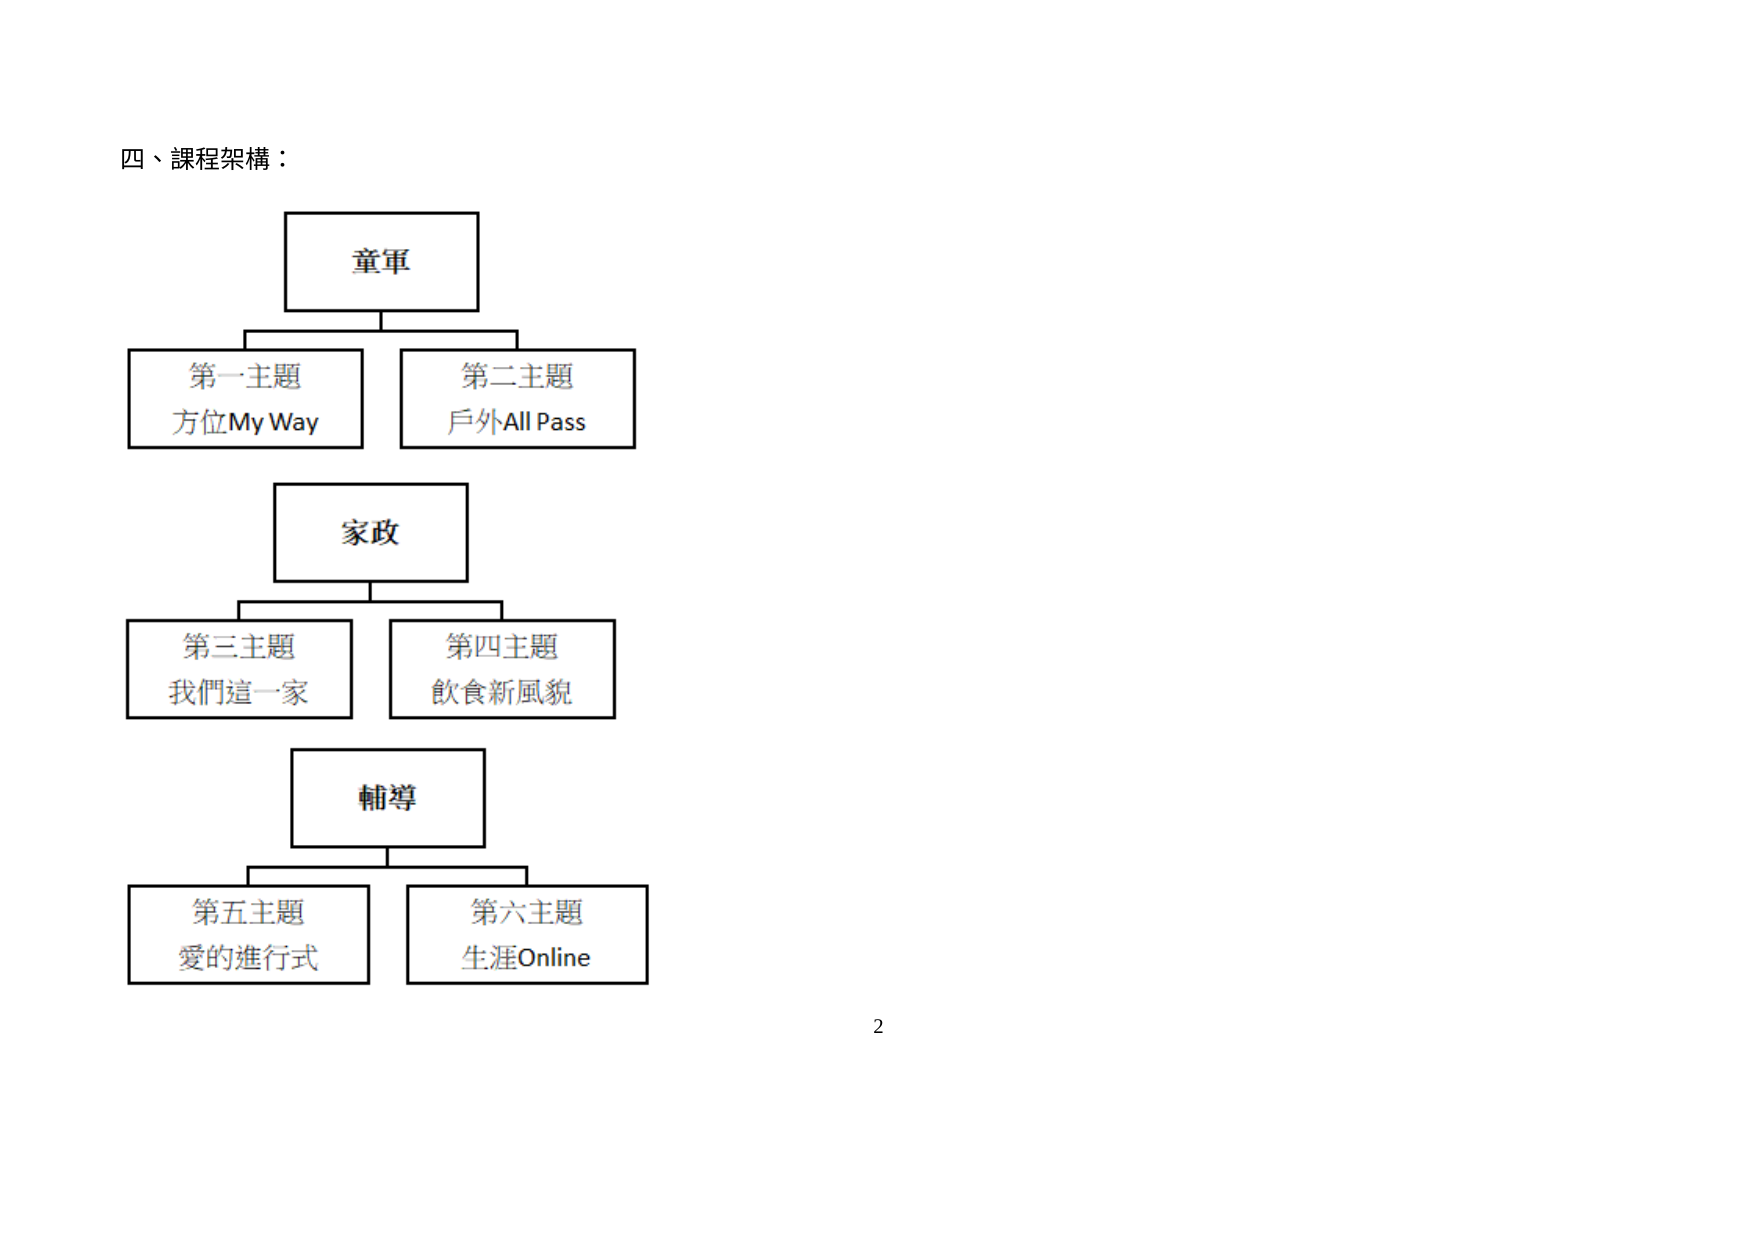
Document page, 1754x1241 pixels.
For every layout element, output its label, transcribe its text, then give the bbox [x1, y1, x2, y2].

text 四、課程架構： [118, 140, 1636, 176]
picture [120, 194, 660, 993]
